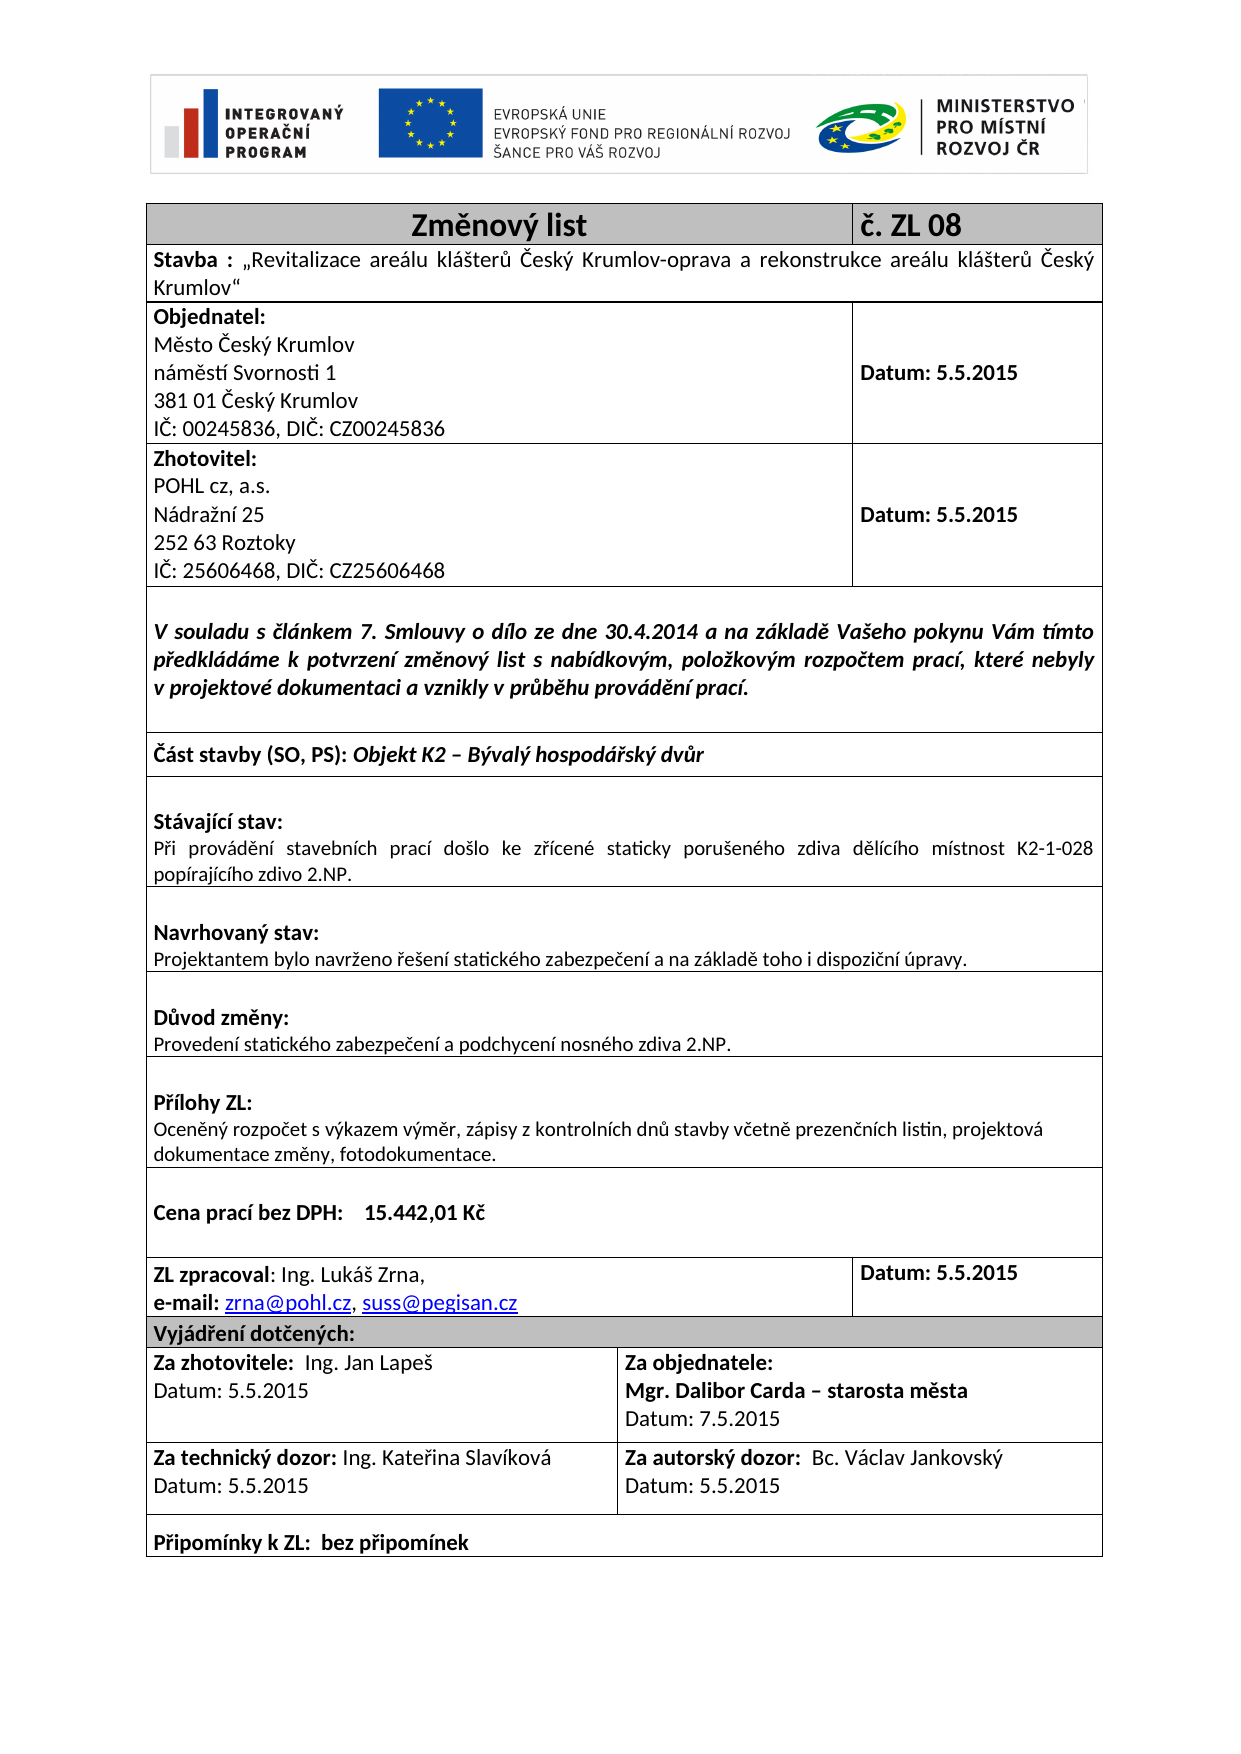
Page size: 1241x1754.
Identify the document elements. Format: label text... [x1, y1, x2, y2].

table_cell Stávající stav: Při provádění stavebních prací došlo ke zřícené staticky porušeného zdiva dělícího místnost K2-1-028 popírajícího zdivo 2.NP. [147, 777, 1102, 886]
table_cell Navrhovaný stav: Projektantem bylo navrženo řešení statického zabezpečení a na základě toho i dispoziční úpravy. [147, 887, 1102, 971]
table_cell Za technický dozor: Ing. Kateřina Slavíková Datum: 5.5.2015 [147, 1443, 617, 1513]
table_cell Za objednatele: Mgr. Dalibor Carda – starosta města Datum: 7.5.2015 [618, 1348, 1102, 1442]
table_cell Datum: 5.5.2015 [853, 444, 1102, 586]
table_cell Za autorský dozor: Bc. Václav Jankovský Datum: 5.5.2015 [618, 1443, 1102, 1513]
table_header Změnový list [147, 204, 852, 244]
table_cell Přílohy ZL: Oceněný rozpočet s výkazem výměr, zápisy z kontrolních dnů stavby včetně prezenčních listin, projektová dokumentace změny, fotodokumentace. [147, 1057, 1102, 1167]
table_cell V souladu s článkem 7. Smlouvy o dílo ze dne 30.4.2014 a na základě Vašeho pokynu Vám tímto předkládáme k potvrzení změnový list s nabídkovým, položkovým rozpočtem prací, které nebyly v projektové dokumentaci a vznikly v průběhu provádění prací. [147, 587, 1102, 732]
table_cell Zhotovitel: POHL cz, a.s. Nádražní 25 252 63 Roztoky IČ: 25606468, DIČ: CZ25606468 [147, 444, 852, 586]
table_cell Stavba : „Revitalizace areálu klášterů Český Krumlov-oprava a rekonstrukce areálu klášterů Český Krumlov“ [147, 245, 1102, 301]
picture [147, 73, 1093, 175]
table_cell Důvod změny: Provedení statického zabezpečení a podchycení nosného zdiva 2.NP. [147, 972, 1102, 1056]
table_cell Cena prací bez DPH: 15.442,01 Kč [147, 1168, 1102, 1257]
table_cell Za zhotovitele: Ing. Jan Lapeš Datum: 5.5.2015 [147, 1348, 617, 1442]
table_cell Vyjádření dotčených: [147, 1317, 1102, 1347]
table_cell Část stavby (SO, PS): Objekt K2 – Bývalý hospodářský dvůr [147, 733, 1102, 776]
table_cell Objednatel: Město Český Krumlov náměstí Svornosti 1 381 01 Český Krumlov IČ: 00245836, DIČ: CZ00245836 [147, 303, 852, 443]
table_cell Připomínky k ZL: bez připomínek [147, 1515, 1102, 1556]
table_cell Datum: 5.5.2015 [853, 303, 1102, 443]
table_cell ZL zpracoval: Ing. Lukáš Zrna, e-mail: zrna@pohl.cz, suss@pegisan.cz [147, 1258, 852, 1316]
table_header č. ZL 08 [853, 204, 1102, 244]
table_cell Datum: 5.5.2015 [853, 1258, 1102, 1316]
